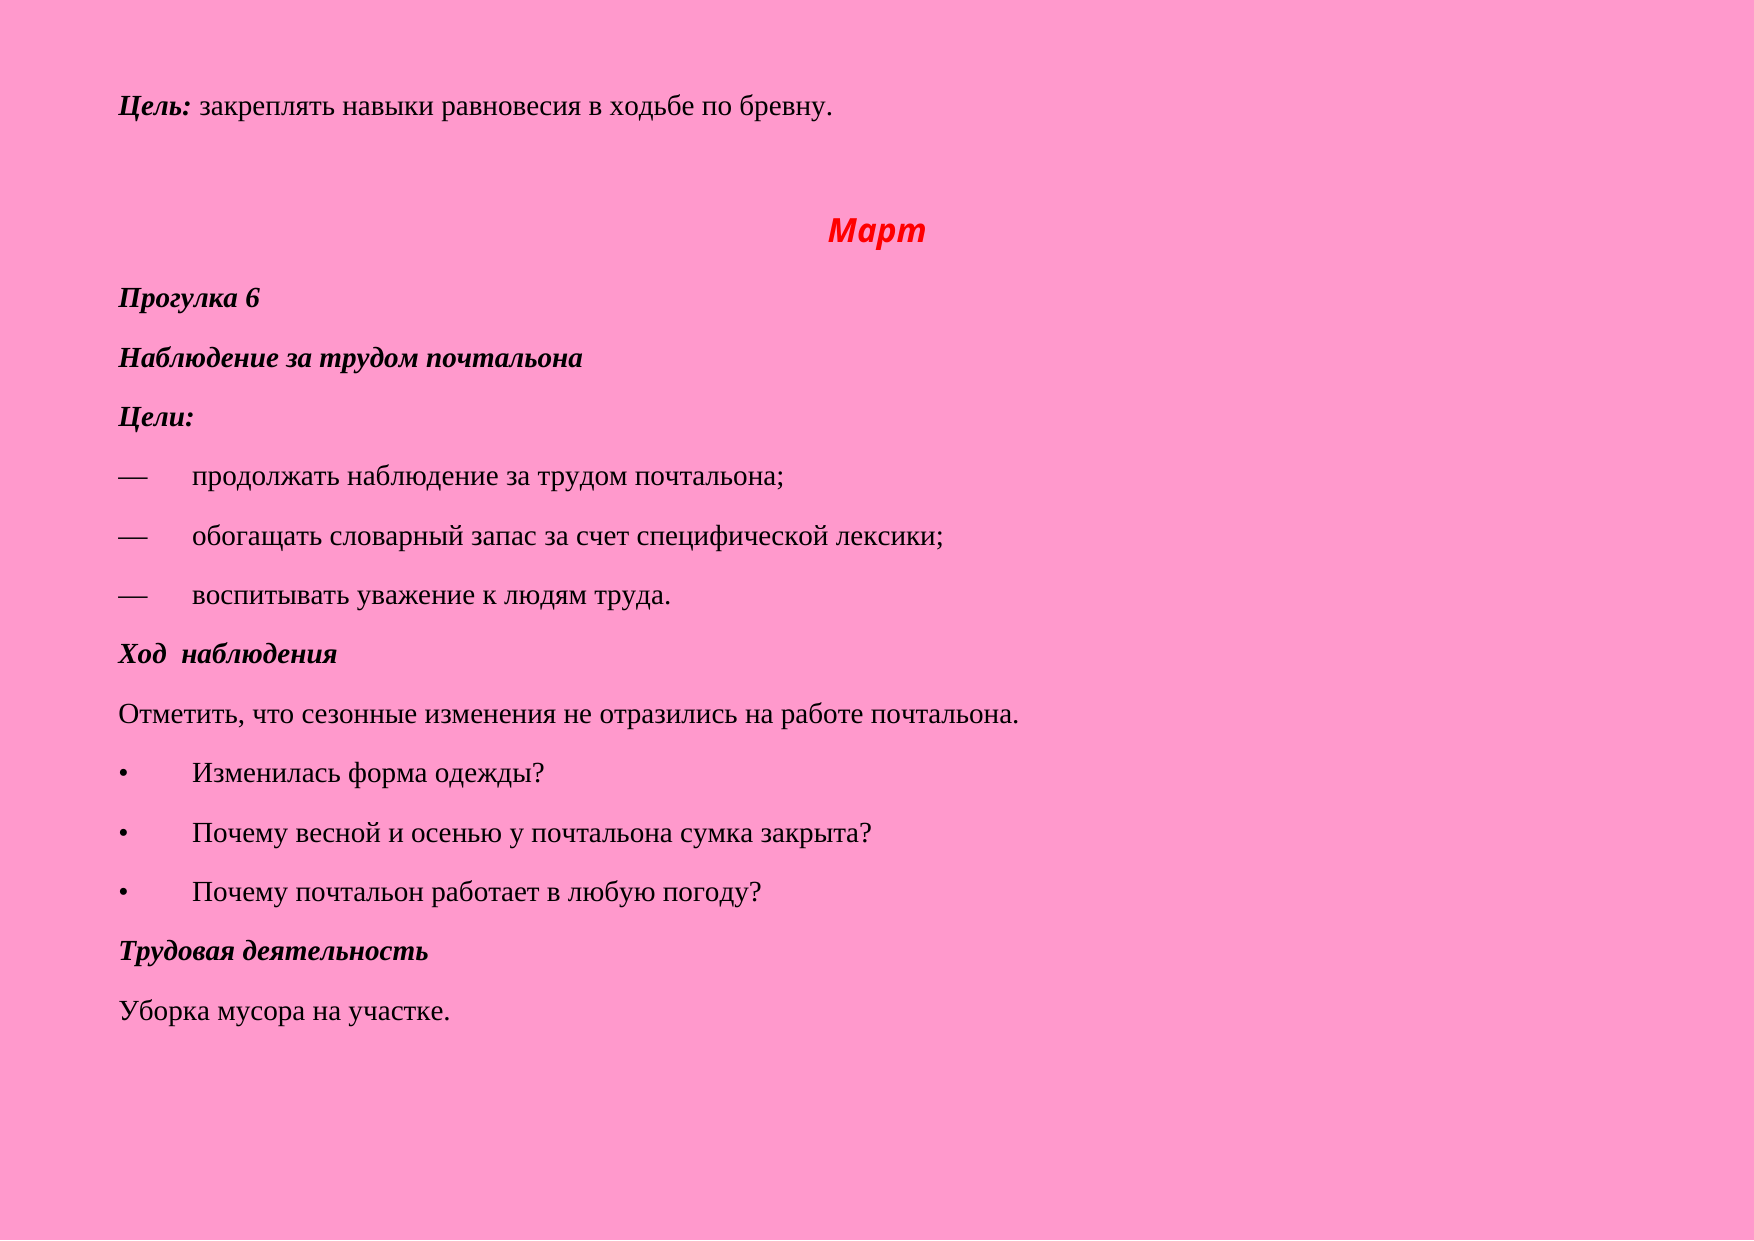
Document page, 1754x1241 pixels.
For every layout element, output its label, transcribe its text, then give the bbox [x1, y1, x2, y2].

text — воспитывать уважение к людям труда. [118, 577, 1636, 611]
text Уборка мусора на участке. [118, 993, 1636, 1026]
text — продолжать наблюдение за трудом почтальона; [118, 458, 1636, 492]
text Прогулка 6 [118, 280, 1636, 314]
text Цели: [118, 399, 1636, 433]
text Цель: закреплять навыки равновесия в ходьбе по бревну. [118, 88, 1636, 122]
text • Почему почтальон работает в любую погоду? [118, 874, 1636, 908]
text Наблюдение за трудом почтальона [118, 340, 1636, 373]
text • Изменилась форма одежды? [118, 755, 1636, 789]
text • Почему весной и осенью у почтальона сумка закрыта? [118, 815, 1636, 848]
text Трудовая деятельность [118, 933, 1636, 967]
text Отметить, что сезонные изменения не отразились на работе почтальона. [118, 696, 1636, 729]
text — обогащать словарный запас за счет специфической лексики; [118, 518, 1636, 551]
text Ход наблюдения [118, 637, 1636, 670]
text Март [118, 207, 1636, 253]
